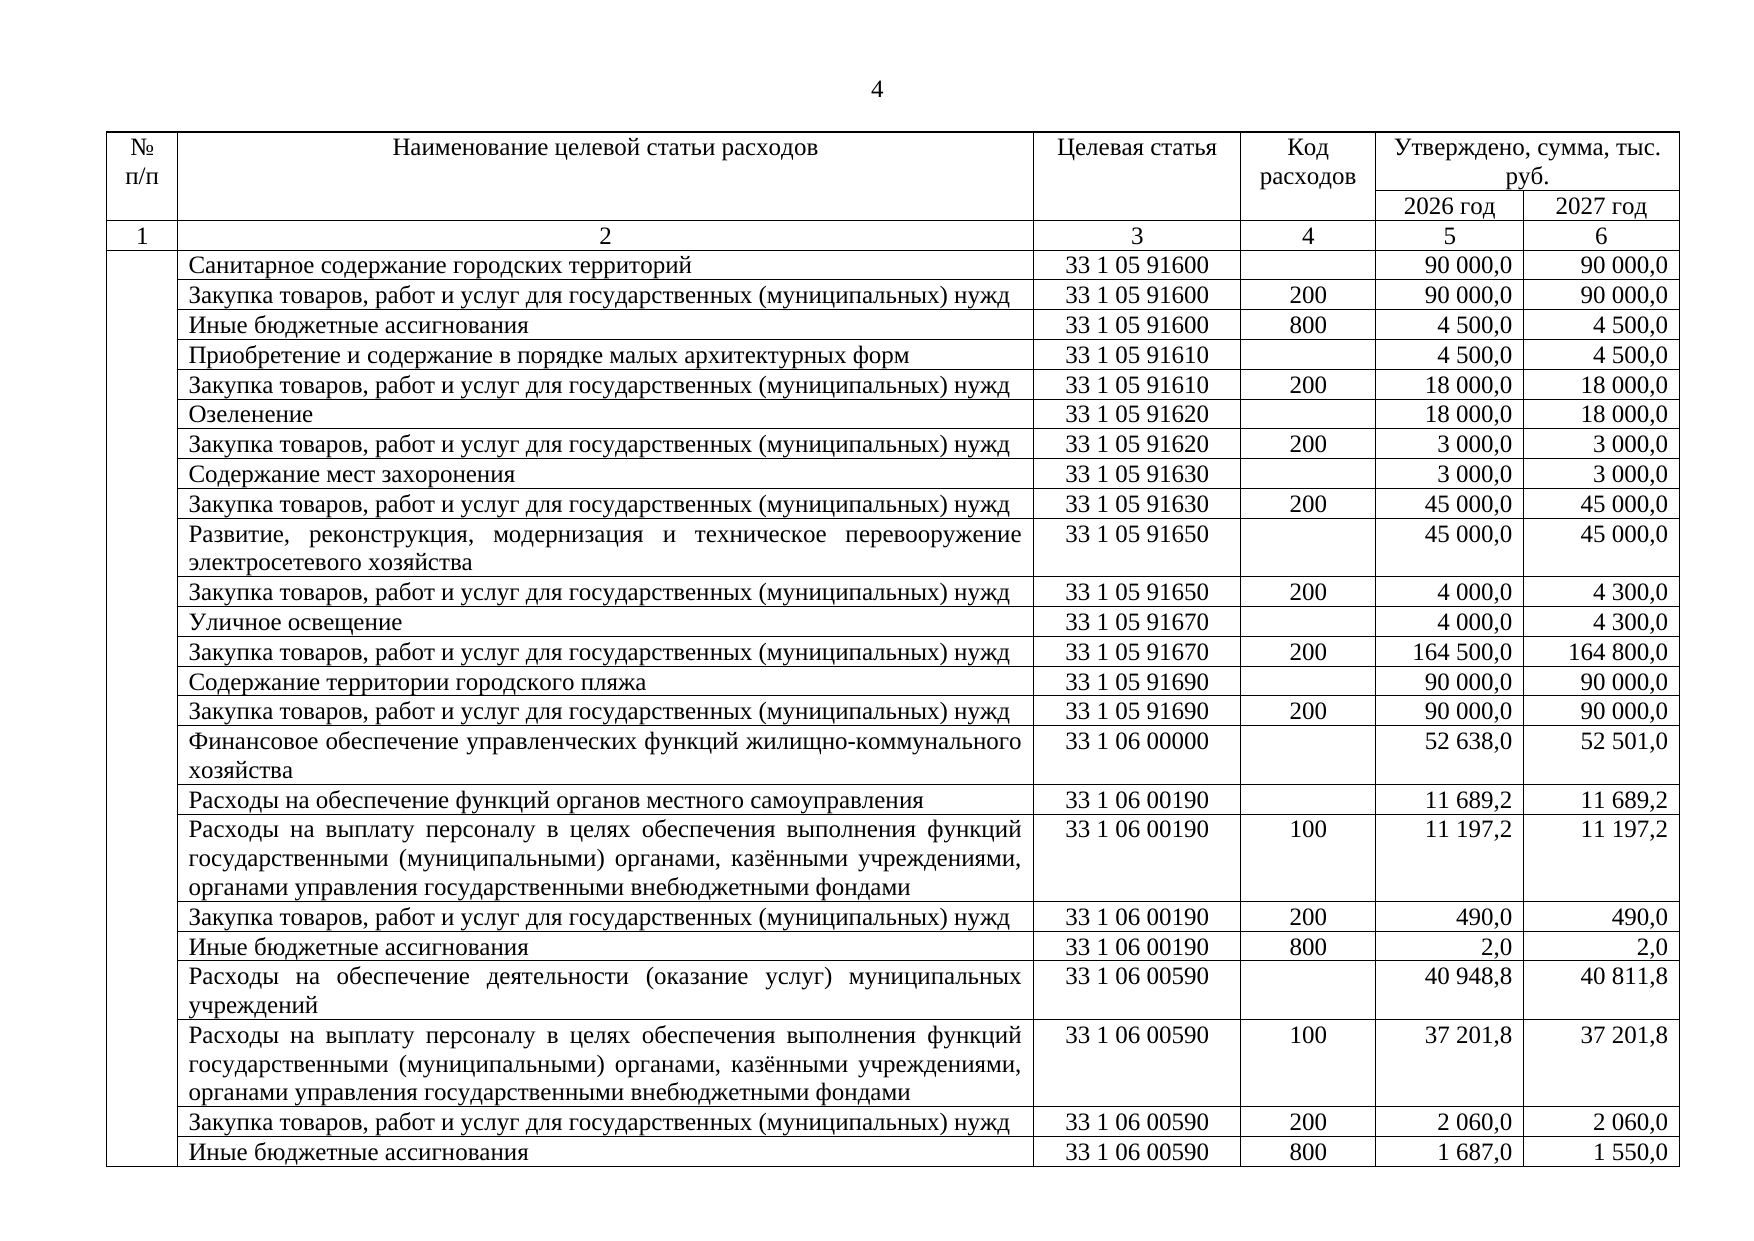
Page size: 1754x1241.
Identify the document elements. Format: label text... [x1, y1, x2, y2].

table_cell Закупка товаров, работ и услуг для государственных (муниципальных) нужд [178, 489, 1033, 518]
table_cell 40 948,8 [1376, 961, 1523, 1019]
table_cell 4 [1241, 221, 1375, 249]
table_cell 800 [1241, 932, 1375, 960]
table_cell 2,0 [1376, 932, 1523, 960]
table_header Наименование целевой статьи расходов [178, 133, 1033, 220]
table_cell 2027 год [1524, 191, 1679, 220]
table_cell Иные бюджетные ассигнования [178, 932, 1033, 960]
table_cell [1241, 400, 1375, 428]
table_cell 33 1 06 00190 [1034, 902, 1240, 931]
table_cell 33 1 05 91690 [1034, 667, 1240, 695]
table_cell 2026 год [1376, 191, 1523, 220]
table_cell 200 [1241, 1107, 1375, 1136]
table_cell 4 500,0 [1524, 340, 1679, 369]
table_cell [1241, 519, 1375, 576]
table_cell 200 [1241, 577, 1375, 606]
table_cell Закупка товаров, работ и услуг для государственных (муниципальных) нужд [178, 370, 1033, 398]
table_cell 90 000,0 [1376, 696, 1523, 725]
table_cell 6 [1524, 221, 1679, 249]
table_cell 4 000,0 [1376, 577, 1523, 606]
table_cell Расходы на выплату персоналу в целях обеспечения выполнения функций государственными (муниципальными) органами, казёнными учреждениями, органами управления государственными внебюджетными фондами [178, 1020, 1033, 1106]
table_cell [1241, 667, 1375, 695]
table_cell 33 1 06 00190 [1034, 785, 1240, 813]
table_cell Расходы на обеспечение деятельности (оказание услуг) муниципальных учреждений [178, 961, 1033, 1019]
table_cell 90 000,0 [1376, 667, 1523, 695]
table_cell 18 000,0 [1376, 400, 1523, 428]
table_cell 11 689,2 [1524, 785, 1679, 813]
table_cell 33 1 06 00000 [1034, 726, 1240, 784]
table_cell 3 [1034, 221, 1240, 249]
table_cell 164 800,0 [1524, 637, 1679, 666]
table_cell 33 1 06 00190 [1034, 932, 1240, 960]
table_cell Расходы на обеспечение функций органов местного самоуправления [178, 785, 1033, 813]
table_cell 33 1 05 91670 [1034, 607, 1240, 636]
table_cell 200 [1241, 902, 1375, 931]
table_cell 37 201,8 [1524, 1020, 1679, 1106]
table_cell Закупка товаров, работ и услуг для государственных (муниципальных) нужд [178, 280, 1033, 309]
table_cell 200 [1241, 429, 1375, 458]
table_cell 33 1 05 91600 [1034, 251, 1240, 279]
table_cell Санитарное содержание городских территорий [178, 251, 1033, 279]
table_cell 11 689,2 [1376, 785, 1523, 813]
table_cell 100 [1241, 1020, 1375, 1106]
table_cell 2 060,0 [1524, 1107, 1679, 1136]
table_cell 33 1 05 91620 [1034, 429, 1240, 458]
table_cell Иные бюджетные ассигнования [178, 1137, 1033, 1166]
table_cell 52 501,0 [1524, 726, 1679, 784]
table_cell 4 000,0 [1376, 607, 1523, 636]
table_cell 33 1 06 00590 [1034, 961, 1240, 1019]
table_cell 33 1 05 91600 [1034, 310, 1240, 339]
table_cell [1241, 251, 1375, 279]
table_cell 4 500,0 [1376, 340, 1523, 369]
table_cell 90 000,0 [1524, 251, 1679, 279]
table_cell 45 000,0 [1524, 489, 1679, 518]
table_cell 33 1 06 00190 [1034, 815, 1240, 901]
table_cell 3 000,0 [1524, 459, 1679, 488]
table_cell 2 [178, 221, 1033, 249]
table_cell Озеленение [178, 400, 1033, 428]
table_cell 45 000,0 [1376, 519, 1523, 576]
table_cell [1241, 961, 1375, 1019]
table_cell 33 1 05 91600 [1034, 280, 1240, 309]
table_cell Закупка товаров, работ и услуг для государственных (муниципальных) нужд [178, 577, 1033, 606]
table_cell Иные бюджетные ассигнования [178, 310, 1033, 339]
table_header Утверждено, сумма, тыс. руб. [1376, 133, 1679, 190]
table_cell 200 [1241, 696, 1375, 725]
table_cell 45 000,0 [1376, 489, 1523, 518]
table_cell Закупка товаров, работ и услуг для государственных (муниципальных) нужд [178, 637, 1033, 666]
table_cell 33 1 05 91610 [1034, 340, 1240, 369]
table_cell Закупка товаров, работ и услуг для государственных (муниципальных) нужд [178, 902, 1033, 931]
table_cell 90 000,0 [1524, 280, 1679, 309]
table_cell 90 000,0 [1376, 280, 1523, 309]
table_cell 1 687,0 [1376, 1137, 1523, 1166]
table_cell 200 [1241, 637, 1375, 666]
table_cell 164 500,0 [1376, 637, 1523, 666]
table_cell [1241, 785, 1375, 813]
table_cell 5 [1376, 221, 1523, 249]
table_cell [1241, 459, 1375, 488]
table_cell 18 000,0 [1524, 370, 1679, 398]
table_cell 4 300,0 [1524, 577, 1679, 606]
table_cell 4 300,0 [1524, 607, 1679, 636]
table_cell 33 1 06 00590 [1034, 1137, 1240, 1166]
table_cell 33 1 05 91620 [1034, 400, 1240, 428]
table_header Целевая статья [1034, 133, 1240, 220]
table_cell 33 1 05 91650 [1034, 519, 1240, 576]
table_cell Закупка товаров, работ и услуг для государственных (муниципальных) нужд [178, 1107, 1033, 1136]
table_cell 3 000,0 [1524, 429, 1679, 458]
table_cell 3 000,0 [1376, 459, 1523, 488]
table_cell 11 197,2 [1376, 815, 1523, 901]
table_cell 33 1 05 91670 [1034, 637, 1240, 666]
table_cell 1 550,0 [1524, 1137, 1679, 1166]
table_cell Развитие, реконструкция, модернизация и техническое перевооружение электросетевого хозяйства [178, 519, 1033, 576]
table_cell 200 [1241, 370, 1375, 398]
table_cell Содержание территории городского пляжа [178, 667, 1033, 695]
table_cell 33 1 06 00590 [1034, 1020, 1240, 1106]
table_cell 45 000,0 [1524, 519, 1679, 576]
table_cell 90 000,0 [1376, 251, 1523, 279]
table_cell 100 [1241, 815, 1375, 901]
table_header Код расходов [1241, 133, 1375, 220]
table_cell [1241, 607, 1375, 636]
table_cell Приобретение и содержание в порядке малых архитектурных форм [178, 340, 1033, 369]
table_cell 90 000,0 [1524, 667, 1679, 695]
table_cell 1 [107, 221, 177, 249]
table_cell 40 811,8 [1524, 961, 1679, 1019]
table_cell 4 500,0 [1524, 310, 1679, 339]
table_cell [1241, 340, 1375, 369]
table_cell 33 1 05 91690 [1034, 696, 1240, 725]
table_cell 3 000,0 [1376, 429, 1523, 458]
table_cell 33 1 05 91610 [1034, 370, 1240, 398]
table_cell Закупка товаров, работ и услуг для государственных (муниципальных) нужд [178, 429, 1033, 458]
table_cell [1241, 726, 1375, 784]
table_cell 37 201,8 [1376, 1020, 1523, 1106]
table_cell Закупка товаров, работ и услуг для государственных (муниципальных) нужд [178, 696, 1033, 725]
table_cell 800 [1241, 310, 1375, 339]
table_cell 2,0 [1524, 932, 1679, 960]
table_cell 2 060,0 [1376, 1107, 1523, 1136]
table_cell 33 1 06 00590 [1034, 1107, 1240, 1136]
table_cell Содержание мест захоронения [178, 459, 1033, 488]
table_cell 33 1 05 91650 [1034, 577, 1240, 606]
table_cell 11 197,2 [1524, 815, 1679, 901]
table_cell 200 [1241, 489, 1375, 518]
table_cell 18 000,0 [1376, 370, 1523, 398]
table_cell 90 000,0 [1524, 696, 1679, 725]
table_cell 200 [1241, 280, 1375, 309]
table_cell 52 638,0 [1376, 726, 1523, 784]
table_cell 490,0 [1524, 902, 1679, 931]
table_cell Финансовое обеспечение управленческих функций жилищно-коммунального хозяйства [178, 726, 1033, 784]
table_cell 490,0 [1376, 902, 1523, 931]
table_header № п/п [107, 133, 177, 220]
table_cell Расходы на выплату персоналу в целях обеспечения выполнения функций государственными (муниципальными) органами, казёнными учреждениями, органами управления государственными внебюджетными фондами [178, 815, 1033, 901]
table_cell 4 500,0 [1376, 310, 1523, 339]
table_cell 18 000,0 [1524, 400, 1679, 428]
table_cell 33 1 05 91630 [1034, 459, 1240, 488]
table_cell Уличное освещение [178, 607, 1033, 636]
table_cell 800 [1241, 1137, 1375, 1166]
table_cell 33 1 05 91630 [1034, 489, 1240, 518]
